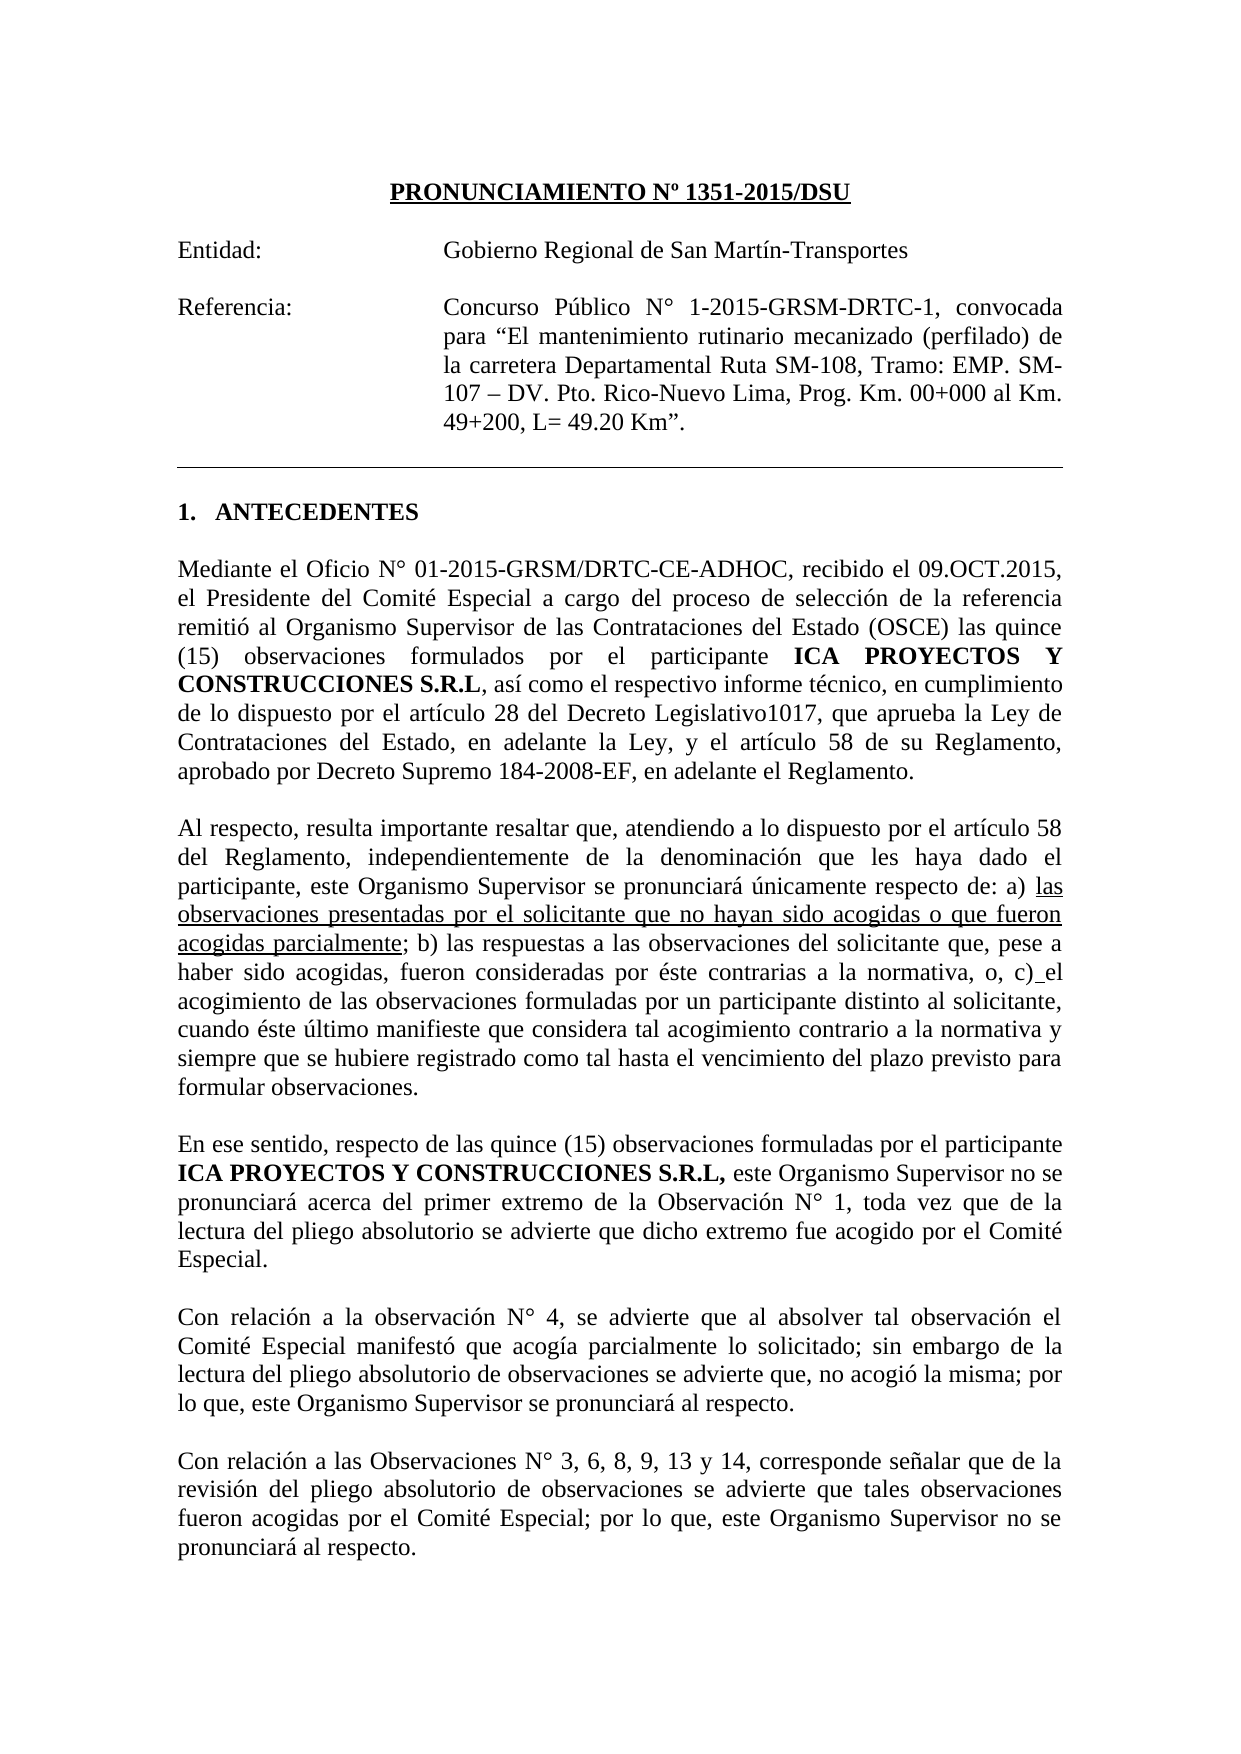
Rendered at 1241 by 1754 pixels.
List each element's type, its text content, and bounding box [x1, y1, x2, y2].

text Entidad: Gobierno Regional de San Martín-Transportes [177, 235, 1063, 263]
text PRONUNCIAMIENTO Nº 1351-2015/DSU [177, 177, 1063, 206]
text Con relación a la observación N° 4, se advierte que al absolver tal observación el Comité Especial manifestó que acogía parcialmente lo solicitado; sin embargo de la lectura del pliego absolutorio de observaciones se advierte que, no acogió la misma; por lo que, este Organismo Supervisor se pronunciará al respecto. [177, 1302, 1063, 1417]
text En ese sentido, respecto de las quince (15) observaciones formuladas por el participante ICA PROYECTOS Y CONSTRUCCIONES S.R.L, este Organismo Supervisor no se pronunciará acerca del primer extremo de la Observación N° 1, toda vez que de la lectura del pliego absolutorio se advierte que dicho extremo fue acogido por el Comité Especial. [177, 1129, 1063, 1273]
text Mediante el Oficio N° 01-2015-GRSM/DRTC-CE-ADHOC, recibido el 09.OCT.2015, el Presidente del Comité Especial a cargo del proceso de selección de la referencia remitió al Organismo Supervisor de las Contrataciones del Estado (OSCE) las quince (15) observaciones formulados por el participante ICA PROYECTOS Y CONSTRUCCIONES S.R.L, así como el respectivo informe técnico, en cumplimiento de lo dispuesto por el artículo 28 del Decreto Legislativo1017, que aprueba la Ley de Contrataciones del Estado, en adelante la Ley, y el artículo 58 de su Reglamento, aprobado por Decreto Supremo 184-2008-EF, en adelante el Reglamento. [177, 554, 1063, 784]
text Con relación a las Observaciones N° 3, 6, 8, 9, 13 y 14, corresponde señalar que de la revisión del pliego absolutorio de observaciones se advierte que tales observaciones fueron acogidas por el Comité Especial; por lo que, este Organismo Supervisor no se pronunciará al respecto. [177, 1446, 1063, 1561]
list ANTECEDENTES [177, 497, 1063, 526]
text Referencia: Concurso Público N° 1-2015-GRSM-DRTC-1, convocada para “El mantenimiento rutinario mecanizado (perfilado) de la carretera Departamental Ruta SM-108, Tramo: EMP. SM-107 – DV. Pto. Rico-Nuevo Lima, Prog. Km. 00+000 al Km. 49+200, L= 49.20 Km”. [177, 292, 1063, 436]
text Al respecto, resulta importante resaltar que, atendiendo a lo dispuesto por el artículo 58 del Reglamento, independientemente de la denominación que les haya dado el participante, este Organismo Supervisor se pronunciará únicamente respecto de: a) las observaciones presentadas por el solicitante que no hayan sido acogidas o que fueron acogidas parcialmente; b) las respuestas a las observaciones del solicitante que, pese a haber sido acogidas, fueron consideradas por éste contrarias a la normativa, o, c) el acogimiento de las observaciones formuladas por un participante distinto al solicitante, cuando éste último manifieste que considera tal acogimiento contrario a la normativa y siempre que se hubiere registrado como tal hasta el vencimiento del plazo previsto para formular observaciones. [177, 813, 1063, 1101]
